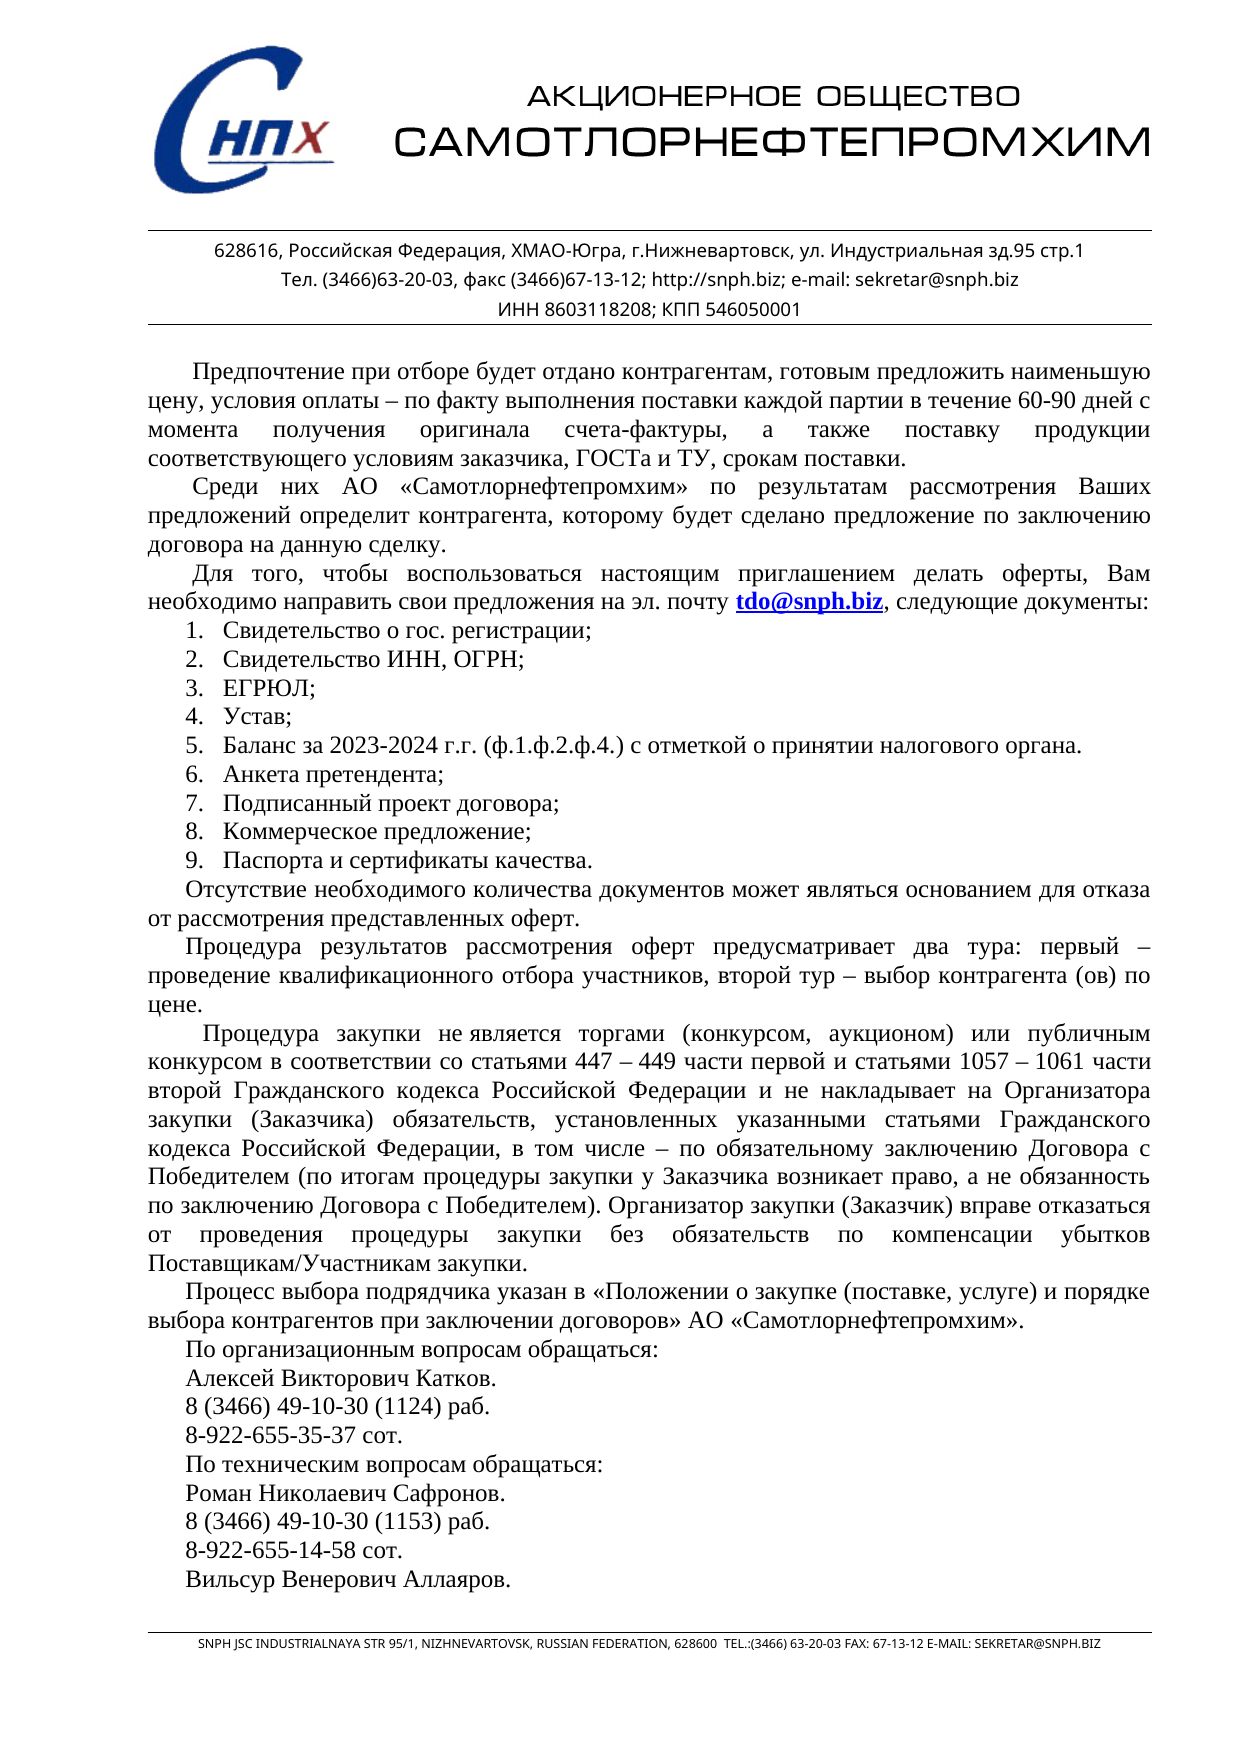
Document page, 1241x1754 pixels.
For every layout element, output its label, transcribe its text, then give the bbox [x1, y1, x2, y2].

text По техническим вопросам обращаться: [148, 1449, 1152, 1478]
text Среди них АО «Самотлорнефтепромхим» по результатам рассмотрения Ваших предложений определит контрагента, которому будет сделано предложение по заключению договора на данную сделку. [148, 471, 1152, 558]
list Паспорта и сертификаты качества. [185, 845, 1152, 874]
list Свидетельство ИНН, ОГРН; [185, 644, 1152, 673]
text Вильсур Венерович Аллаяров. [148, 1564, 1152, 1593]
text Для того, чтобы воспользоваться настоящим приглашением делать оферты, Вам необходимо направить свои предложения на эл. почту tdo@snph.biz, следующие документы: [148, 558, 1152, 615]
list ЕГРЮЛ; [185, 673, 1152, 701]
text Предпочтение при отборе будет отдано контрагентам, готовым предложить наименьшую цену, условия оплаты – по факту выполнения поставки каждой партии в течение 60-90 дней с момента получения оригинала счета-фактуры, а также поставку продукции соответствующего условиям заказчика, ГОСТа и ТУ, срокам поставки. [148, 356, 1152, 471]
text Роман Николаевич Сафронов. [148, 1478, 1152, 1506]
list Анкета претендента; [185, 759, 1152, 788]
picture [387, 54, 1167, 165]
text 8-922-655-14-58 сот. [148, 1535, 1152, 1564]
list Подписанный проект договора; [185, 788, 1152, 816]
text Процесс выбора подрядчика указан в «Положении о закупке (поставке, услуге) и порядке выбора контрагентов при заключении договоров» АО «Самотлорнефтепромхим». [148, 1276, 1152, 1334]
text Процедура результатов рассмотрения оферт предусматривает два тура: первый – проведение квалификационного отбора участников, второй тур – выбор контрагента (ов) по цене. [148, 931, 1152, 1018]
text 8 (3466) 49-10-30 (1124) раб. [148, 1391, 1152, 1420]
text Процедура закупки не является торгами (конкурсом, аукционом) или публичным конкурсом в соответствии со статьями 447 – 449 части первой и статьями 1057 – 1061 части второй Гражданского кодекса Российской Федерации и не накладывает на Организатора закупки (Заказчика) обязательств, установленных указанными статьями Гражданского кодекса Российской Федерации, в том числе – по обязательному заключению Договора с Победителем (по итогам процедуры закупки у Заказчика возникает право, а не обязанность по заключению Договора с Победителем). Организатор закупки (Заказчик) вправе отказаться от проведения процедуры закупки без обязательств по компенсации убытков Поставщикам/Участникам закупки. [148, 1018, 1152, 1276]
list Баланс за 2023-2024 г.г. (ф.1.ф.2.ф.4.) с отметкой о принятии налогового органа. [185, 730, 1152, 759]
text Алексей Викторович Катков. [148, 1363, 1152, 1391]
list Свидетельство о гос. регистрации; [185, 615, 1152, 644]
text 8-922-655-35-37 сот. [148, 1420, 1152, 1449]
list Коммерческое предложение; [185, 816, 1152, 845]
picture [152, 45, 337, 196]
text 8 (3466) 49-10-30 (1153) раб. [148, 1506, 1152, 1535]
list Устав; [185, 701, 1152, 730]
text Отсутствие необходимого количества документов может являться основанием для отказа от рассмотрения представленных оферт. [148, 874, 1152, 931]
text По организационным вопросам обращаться: [148, 1334, 1152, 1363]
